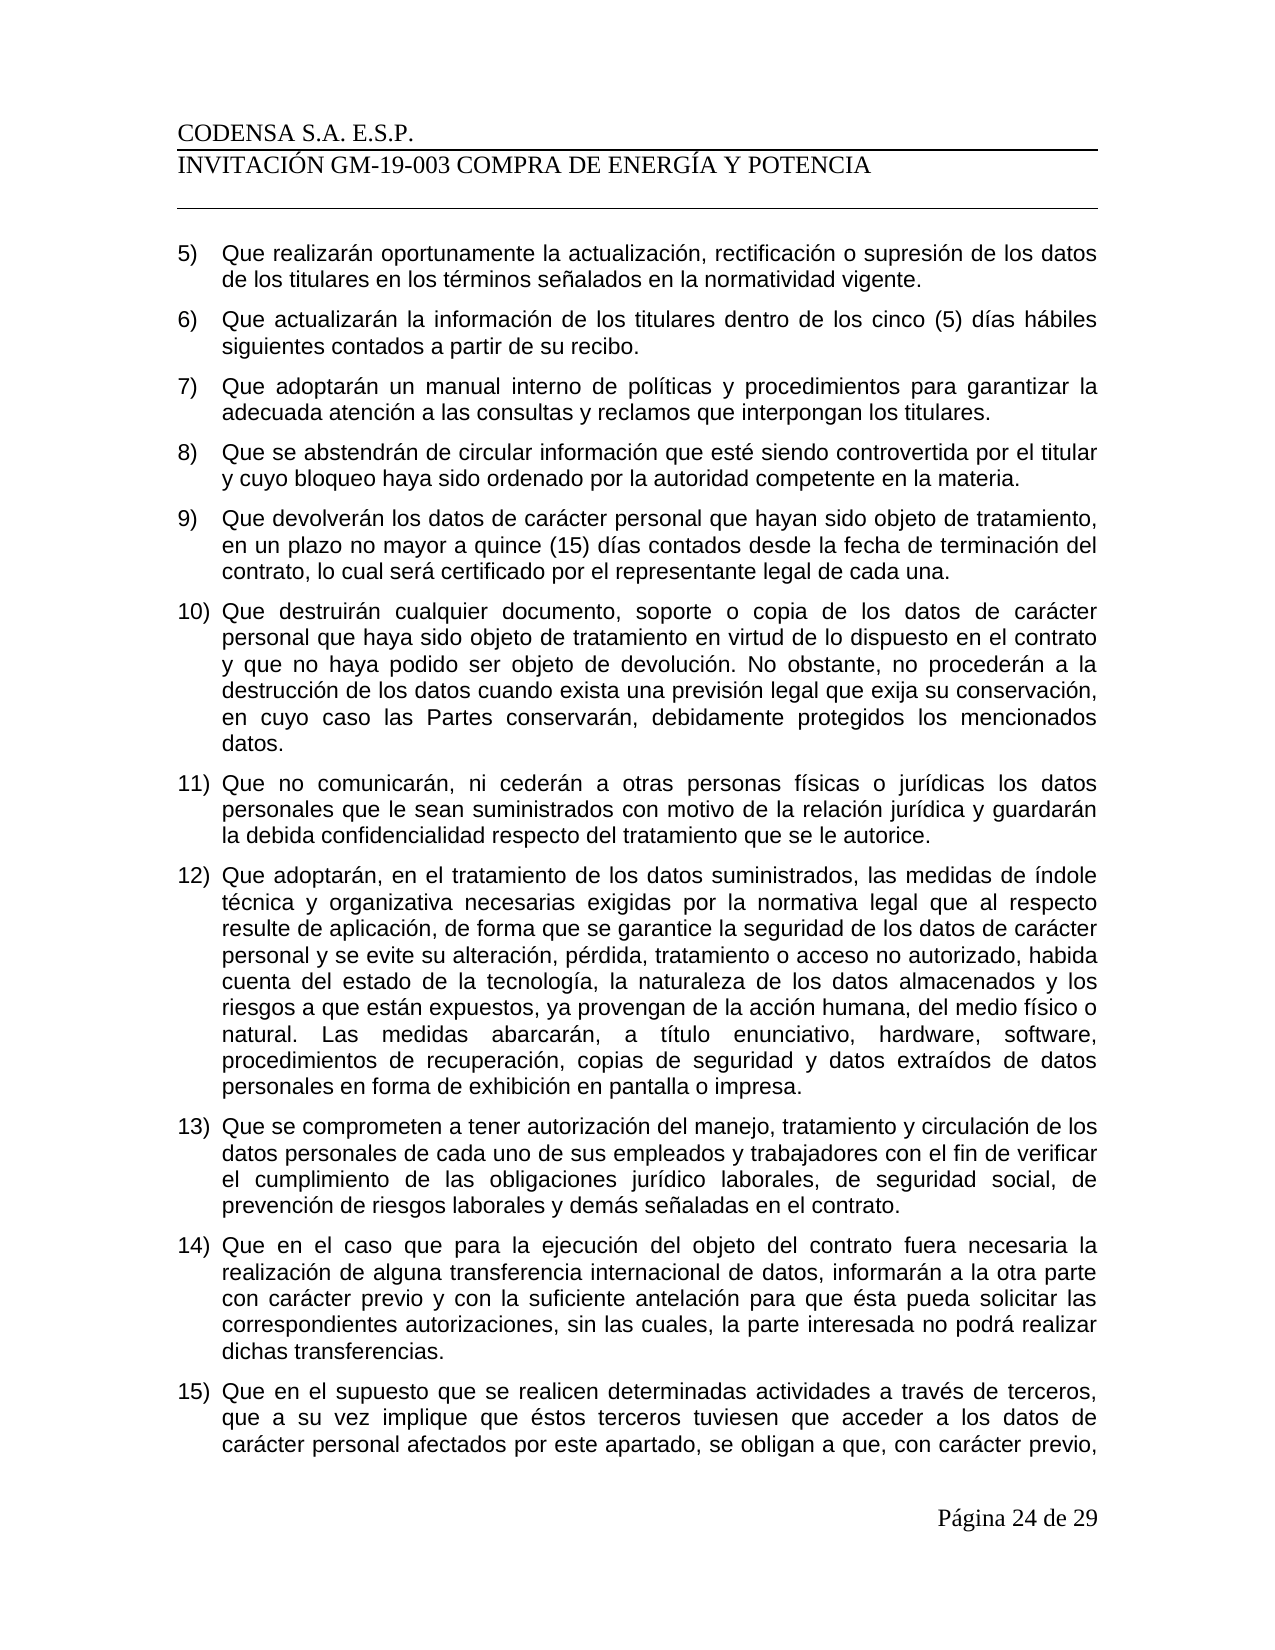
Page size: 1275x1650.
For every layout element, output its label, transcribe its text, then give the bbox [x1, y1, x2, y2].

list Que se abstendrán de circular información que esté siendo controvertida por el titular y cuyo bloqueo haya sido ordenado por la autoridad competente en la materia. [177, 439, 1098, 492]
list Que devolverán los datos de carácter personal que hayan sido objeto de tratamiento, en un plazo no mayor a quince (15) días contados desde la fecha de terminación del contrato, lo cual será certificado por el representante legal de cada una. [177, 505, 1098, 584]
list Que no comunicarán, ni cederán a otras personas físicas o jurídicas los datos personales que le sean suministrados con motivo de la relación jurídica y guardarán la debida confidencialidad respecto del tratamiento que se le autorice. [177, 770, 1098, 849]
list Que destruirán cualquier documento, soporte o copia de los datos de carácter personal que haya sido objeto de tratamiento en virtud de lo dispuesto en el contrato y que no haya podido ser objeto de devolución. No obstante, no procederán a la destrucción de los datos cuando exista una previsión legal que exija su conservación, en cuyo caso las Partes conservarán, debidamente protegidos los mencionados datos. [177, 598, 1098, 756]
list Que adoptarán un manual interno de políticas y procedimientos para garantizar la adecuada atención a las consultas y reclamos que interpongan los titulares. [177, 373, 1098, 425]
list Que adoptarán, en el tratamiento de los datos suministrados, las medidas de índole técnica y organizativa necesarias exigidas por la normativa legal que al respecto resulte de aplicación, de forma que se garantice la seguridad de los datos de carácter personal y se evite su alteración, pérdida, tratamiento o acceso no autorizado, habida cuenta del estado de la tecnología, la naturaleza de los datos almacenados y los riesgos a que están expuestos, ya provengan de la acción humana, del medio físico o natural. Las medidas abarcarán, a título enunciativo, hardware, software, procedimientos de recuperación, copias de seguridad y datos extraídos de datos personales en forma de exhibición en pantalla o impresa. [177, 862, 1098, 1100]
list Que se comprometen a tener autorización del manejo, tratamiento y circulación de los datos personales de cada uno de sus empleados y trabajadores con el fin de verificar el cumplimiento de las obligaciones jurídico laborales, de seguridad social, de prevención de riesgos laborales y demás señaladas en el contrato. [177, 1113, 1098, 1219]
list Que en el caso que para la ejecución del objeto del contrato fuera necesaria la realización de alguna transferencia internacional de datos, informarán a la otra parte con carácter previo y con la suficiente antelación para que ésta pueda solicitar las correspondientes autorizaciones, sin las cuales, la parte interesada no podrá realizar dichas transferencias. [177, 1232, 1098, 1364]
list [177, 1378, 1098, 1457]
list Que realizarán oportunamente la actualización, rectificación o supresión de los datos de los titulares en los términos señalados en la normatividad vigente. [177, 240, 1098, 293]
list Que actualizarán la información de los titulares dentro de los cinco (5) días hábiles siguientes contados a partir de su recibo. [177, 306, 1098, 359]
